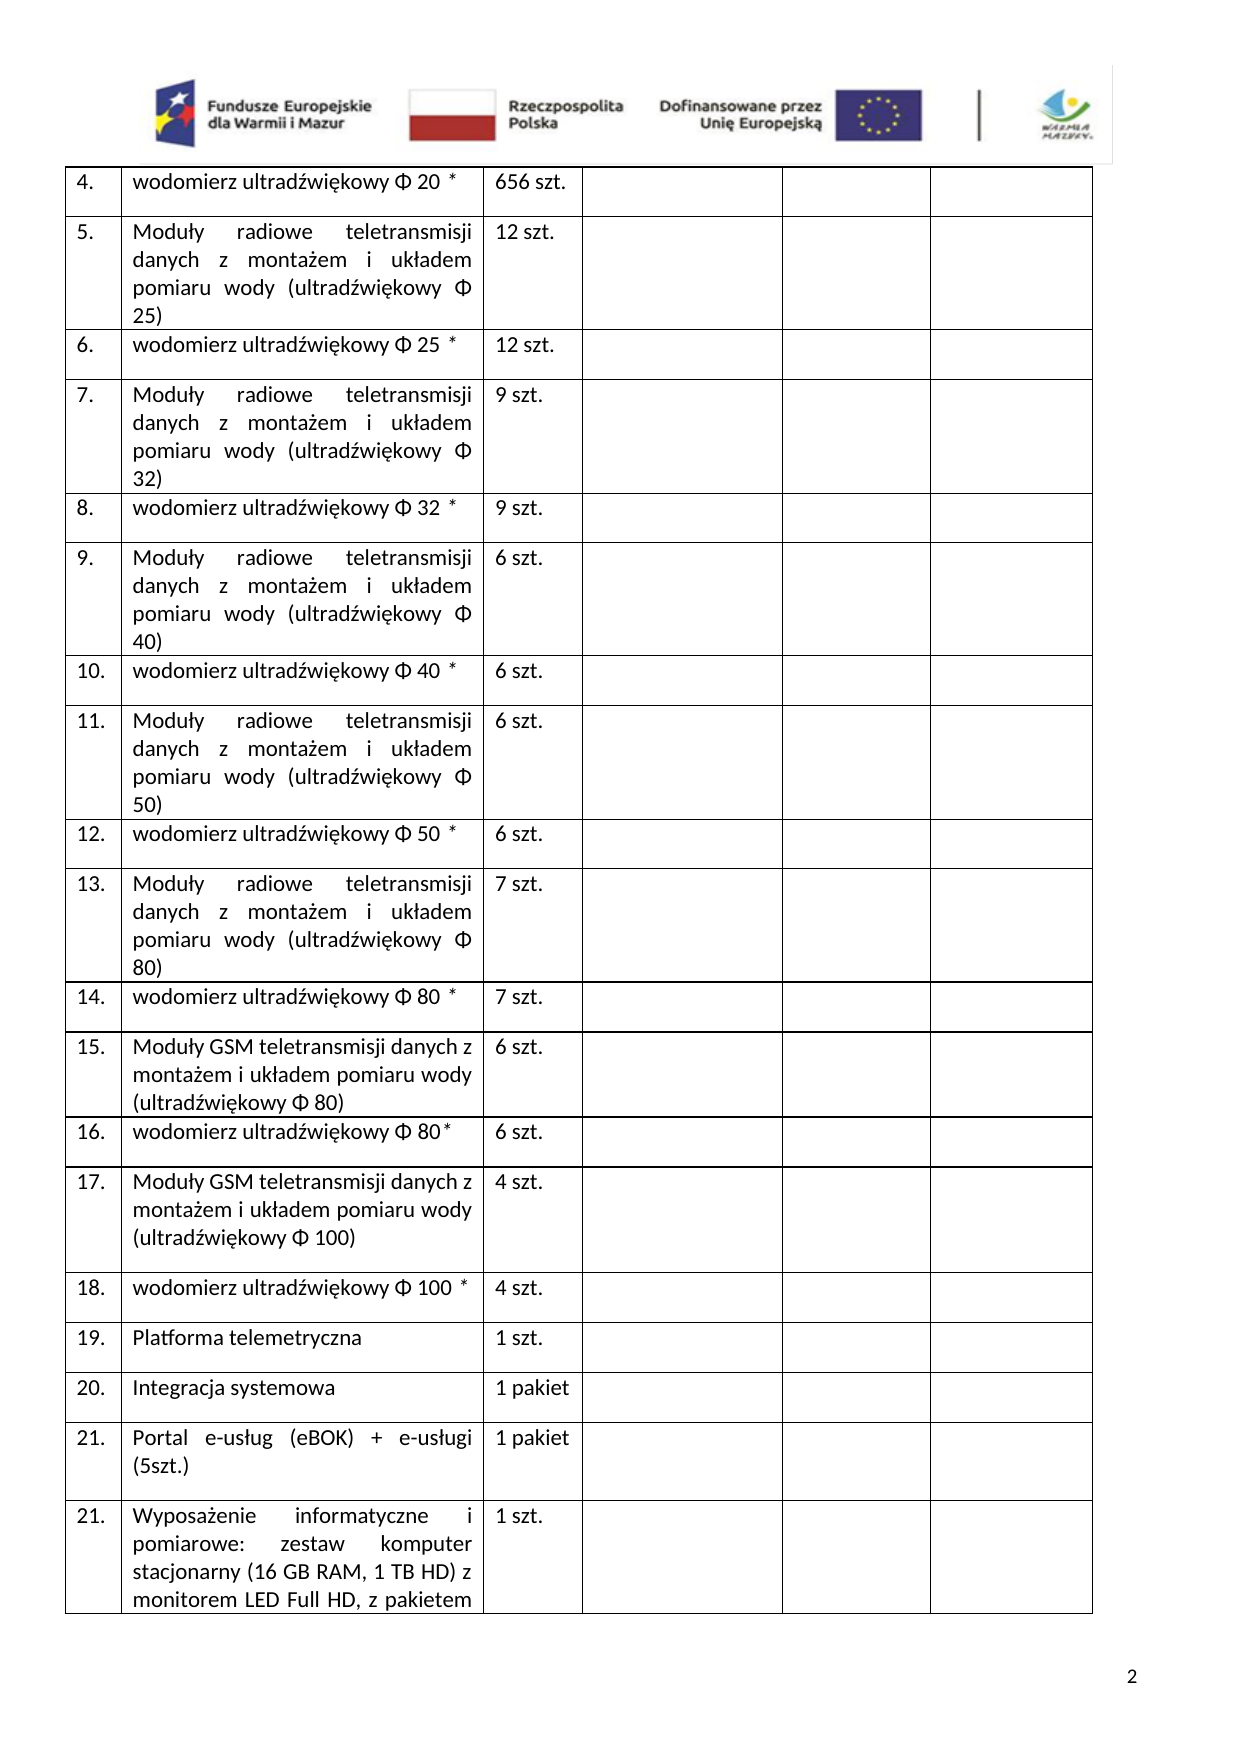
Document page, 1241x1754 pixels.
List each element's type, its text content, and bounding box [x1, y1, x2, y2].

table_cell 6 szt. [484, 1033, 582, 1116]
table_cell Moduły radiowe teletransmisji danych z montażem i układem pomiaru wody (ultradźwiękowy Φ 50) [122, 706, 483, 818]
table_cell 7 szt. [484, 869, 582, 981]
table_cell [583, 983, 782, 1031]
table_cell [931, 1423, 1092, 1500]
table_cell wodomierz ultradźwiękowy Φ 32 * [122, 494, 483, 542]
table_cell Moduły GSM teletransmisji danych z montażem i układem pomiaru wody (ultradźwiękowy Φ 80) [122, 1033, 483, 1116]
table_cell 6. [66, 330, 121, 379]
table_cell [583, 543, 782, 655]
table_cell Moduły GSM teletransmisji danych z montażem i układem pomiaru wody (ultradźwiękowy Φ 100) [122, 1168, 483, 1272]
table_cell 10. [66, 656, 121, 705]
table_cell 16. [66, 1118, 121, 1166]
table_cell [931, 168, 1092, 216]
table_cell [783, 983, 930, 1031]
table_cell [583, 1273, 782, 1322]
table_cell 656 szt. [484, 168, 582, 216]
table_cell [783, 1373, 930, 1422]
table_cell [783, 168, 930, 216]
table_cell wodomierz ultradźwiękowy Φ 25 * [122, 330, 483, 379]
table_cell 19. [66, 1323, 121, 1372]
table_cell [583, 330, 782, 379]
table_cell 1 szt. [484, 1323, 582, 1372]
table_cell [783, 1423, 930, 1500]
table_cell [931, 1373, 1092, 1422]
table_cell 12 szt. [484, 217, 582, 329]
table_cell [583, 869, 782, 981]
table_cell 8. [66, 494, 121, 542]
table_cell [583, 380, 782, 492]
table_cell [783, 1273, 930, 1322]
table_cell wodomierz ultradźwiękowy Φ 20 * [122, 168, 483, 216]
table_cell [583, 1033, 782, 1116]
table_cell 6 szt. [484, 706, 582, 818]
table_cell [583, 820, 782, 868]
table_cell 20. [66, 1373, 121, 1422]
table_cell [583, 168, 782, 216]
table_cell wodomierz ultradźwiękowy Φ 40 * [122, 656, 483, 705]
table_cell [931, 1118, 1092, 1166]
table_cell [583, 217, 782, 329]
table_cell 17. [66, 1168, 121, 1272]
table_cell 7 szt. [484, 983, 582, 1031]
table_cell 4 szt. [484, 1273, 582, 1322]
table_cell [583, 1118, 782, 1166]
table_cell [931, 217, 1092, 329]
table_cell [783, 217, 930, 329]
table_cell 6 szt. [484, 1118, 582, 1166]
table_cell [931, 1323, 1092, 1372]
table_cell Moduły radiowe teletransmisji danych z montażem i układem pomiaru wody (ultradźwiękowy Φ 25) [122, 217, 483, 329]
table_cell [783, 820, 930, 868]
table_cell [931, 1501, 1092, 1613]
table_cell [931, 656, 1092, 705]
table_cell [583, 1168, 782, 1272]
table_cell [783, 494, 930, 542]
table_cell [783, 869, 930, 981]
table_cell [583, 494, 782, 542]
table_cell [783, 1168, 930, 1272]
table_cell 12 szt. [484, 330, 582, 379]
table_cell 6 szt. [484, 543, 582, 655]
table_cell 13. [66, 869, 121, 981]
table_cell [931, 330, 1092, 379]
table_cell [783, 1323, 930, 1372]
table_cell 9 szt. [484, 494, 582, 542]
table_cell 9 szt. [484, 380, 582, 492]
table_cell [783, 1033, 930, 1116]
table_cell [931, 983, 1092, 1031]
table_cell 1 pakiet [484, 1423, 582, 1500]
table_cell 21. [66, 1501, 121, 1613]
table_cell [583, 656, 782, 705]
table_cell 7. [66, 380, 121, 492]
table_cell Moduły radiowe teletransmisji danych z montażem i układem pomiaru wody (ultradźwiękowy Φ 32) [122, 380, 483, 492]
table_cell [783, 706, 930, 818]
table_cell [931, 820, 1092, 868]
table_cell 21. [66, 1423, 121, 1500]
table_cell [583, 1501, 782, 1613]
table_cell 4 szt. [484, 1168, 582, 1272]
table_cell wodomierz ultradźwiękowy Φ 100 * [122, 1273, 483, 1322]
table_cell [931, 869, 1092, 981]
table_cell [931, 706, 1092, 818]
table_cell [783, 380, 930, 492]
table_cell 1 szt. [484, 1501, 582, 1613]
table_cell wodomierz ultradźwiękowy Φ 80 * [122, 983, 483, 1031]
table_cell wodomierz ultradźwiękowy Φ 50 * [122, 820, 483, 868]
table_cell 9. [66, 543, 121, 655]
table_cell [783, 543, 930, 655]
table_cell [931, 494, 1092, 542]
table_cell Moduły radiowe teletransmisji danych z montażem i układem pomiaru wody (ultradźwiękowy Φ 40) [122, 543, 483, 655]
table_cell Integracja systemowa [122, 1373, 483, 1422]
table_cell 5. [66, 217, 121, 329]
table_cell [783, 656, 930, 705]
table_cell [931, 1273, 1092, 1322]
table_cell 12. [66, 820, 121, 868]
table_cell [931, 1168, 1092, 1272]
table_cell Moduły radiowe teletransmisji danych z montażem i układem pomiaru wody (ultradźwiękowy Φ 80) [122, 869, 483, 981]
table_cell [583, 1323, 782, 1372]
table_cell [931, 543, 1092, 655]
table_cell 6 szt. [484, 820, 582, 868]
table_cell 4. [66, 168, 121, 216]
table_cell [583, 706, 782, 818]
picture [139, 65, 1116, 167]
table_cell Platforma telemetryczna [122, 1323, 483, 1372]
table_cell [783, 1501, 930, 1613]
table_cell 6 szt. [484, 656, 582, 705]
table_cell 18. [66, 1273, 121, 1322]
table_cell [583, 1423, 782, 1500]
table_cell 11. [66, 706, 121, 818]
table_cell 15. [66, 1033, 121, 1116]
table_cell [783, 1118, 930, 1166]
table_cell 14. [66, 983, 121, 1031]
table_cell [931, 1033, 1092, 1116]
table_cell [583, 1373, 782, 1422]
table_cell [931, 380, 1092, 492]
table_cell 1 pakiet [484, 1373, 582, 1422]
table_cell wodomierz ultradźwiękowy Φ 80* [122, 1118, 483, 1166]
table_cell Portal e-usług (eBOK) + e-usługi (5szt.) [122, 1423, 483, 1500]
table_cell [783, 330, 930, 379]
